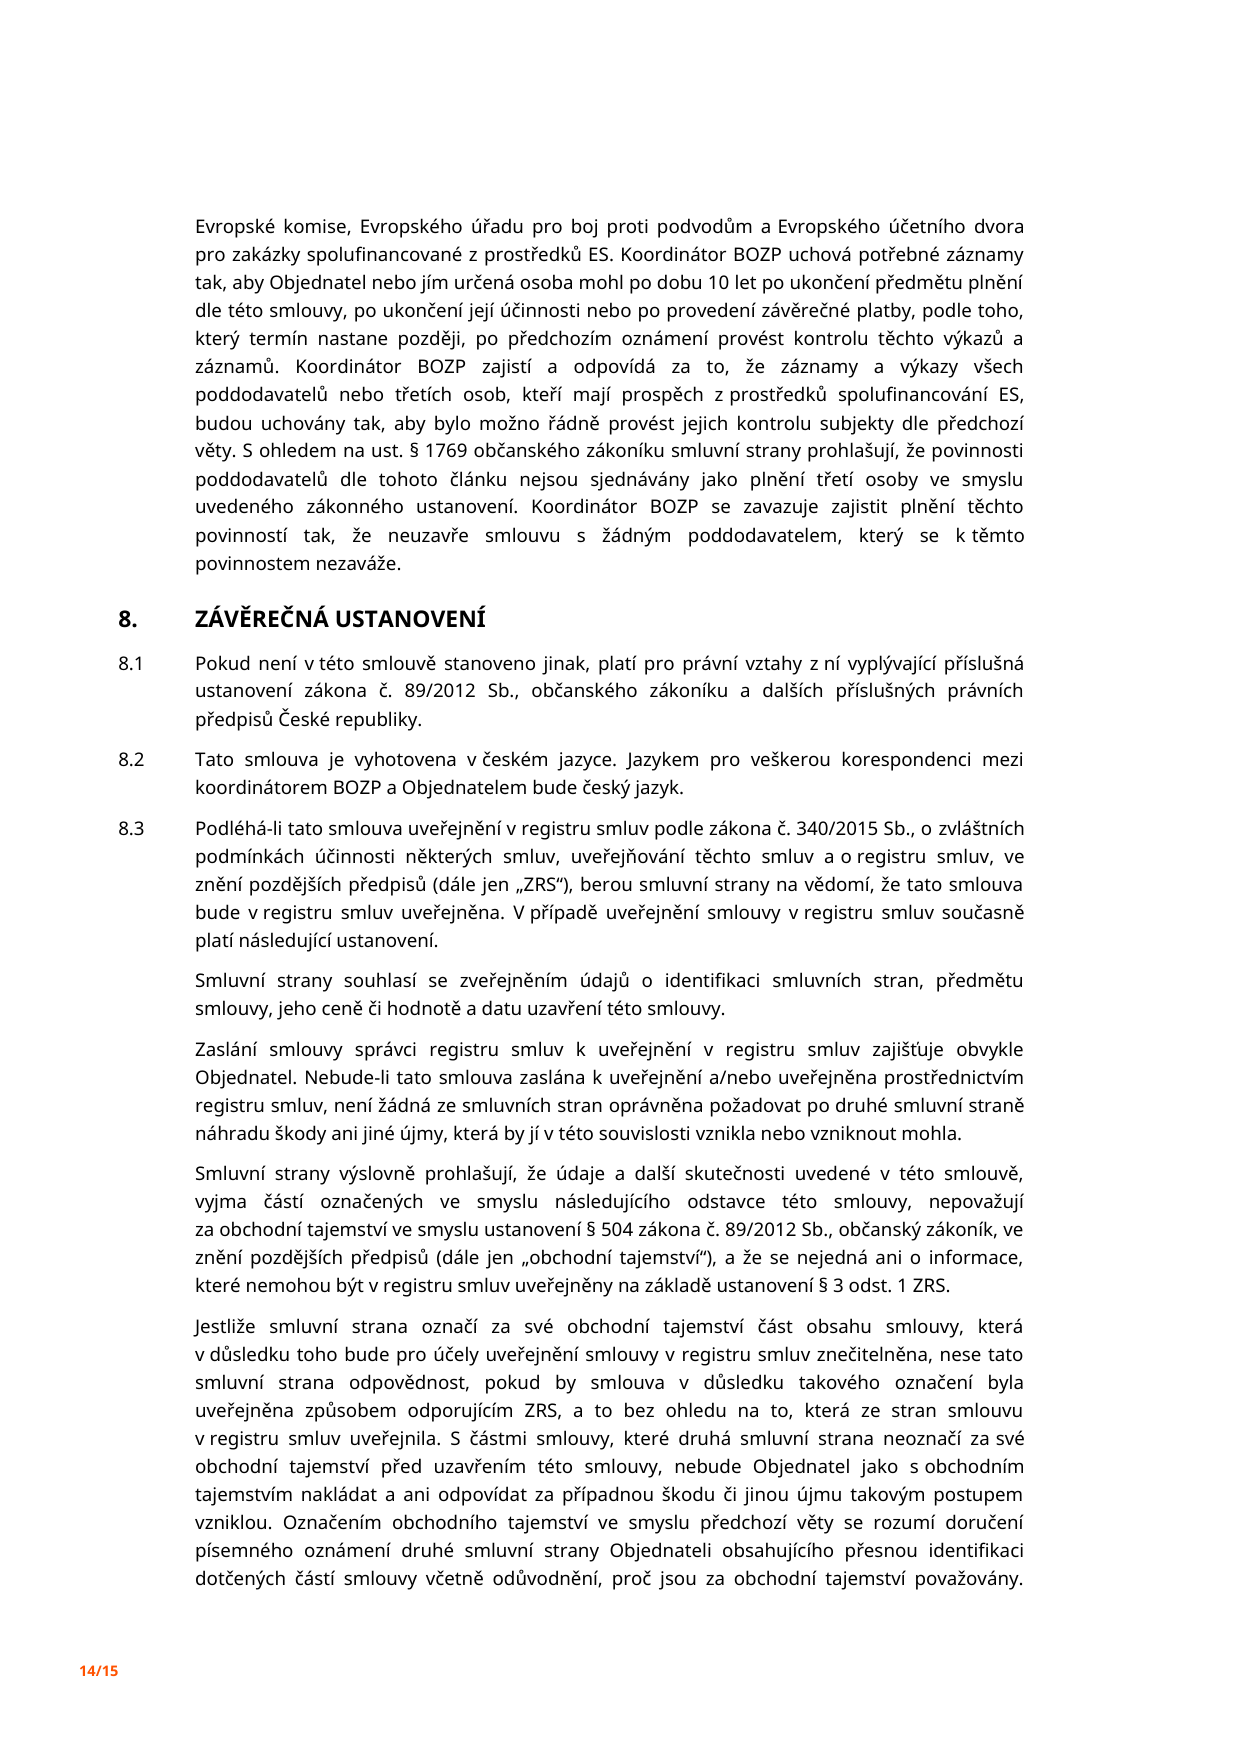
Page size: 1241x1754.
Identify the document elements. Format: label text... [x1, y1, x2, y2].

text Zaslání smlouvy správci registru smluv k uveřejnění v registru smluv zajišťuje obvykle Objednatel. Nebude-li tato smlouva zaslána k uveřejnění a/nebo uveřejněna prostřednictvím registru smluv, není žádná ze smluvních stran oprávněna požadovat po druhé smluvní straně náhradu škody ani jiné újmy, která by jí v této souvislosti vznikla nebo vzniknout mohla. [195, 1036, 1024, 1146]
list Podléhá-li tato smlouva uveřejnění v registru smluv podle zákona č. 340/2015 Sb., o zvláštních podmínkách účinnosti některých smluv, uveřejňování těchto smluv a o registru smluv, ve znění pozdějších předpisů (dále jen „ZRS“), berou smluvní strany na vědomí, že tato smlouva bude v registru smluv uveřejněna. V případě uveřejnění smlouvy v registru smluv současně platí následující ustanovení. [118, 815, 1024, 952]
list Tato smlouva je vyhotovena v českém jazyce. Jazykem pro veškerou korespondenci mezi koordinátorem BOZP a Objednatelem bude český jazyk. [118, 746, 1024, 800]
list Pokud není v této smlouvě stanoveno jinak, platí pro právní vztahy z ní vyplývající příslušná ustanovení zákona č. 89/2012 Sb., občanského zákoníku a dalších příslušných právních předpisů České republiky. [118, 650, 1024, 731]
text Smluvní strany souhlasí se zveřejněním údajů o identifikaci smluvních stran, předmětu smlouvy, jeho ceně či hodnotě a datu uzavření této smlouvy. [195, 967, 1024, 1021]
list ZÁVĚREČNÁ USTANOVENÍ [118, 603, 1024, 634]
text Smluvní strany výslovně prohlašují, že údaje a další skutečnosti uvedené v této smlouvě, vyjma částí označených ve smyslu následujícího odstavce této smlouvy, nepovažují za obchodní tajemství ve smyslu ustanovení § 504 zákona č. 89/2012 Sb., občanský zákoník, ve znění pozdějších předpisů (dále jen „obchodní tajemství“), a že se nejedná ani o informace, které nemohou být v registru smluv uveřejněny na základě ustanovení § 3 odst. 1 ZRS. [195, 1161, 1024, 1298]
